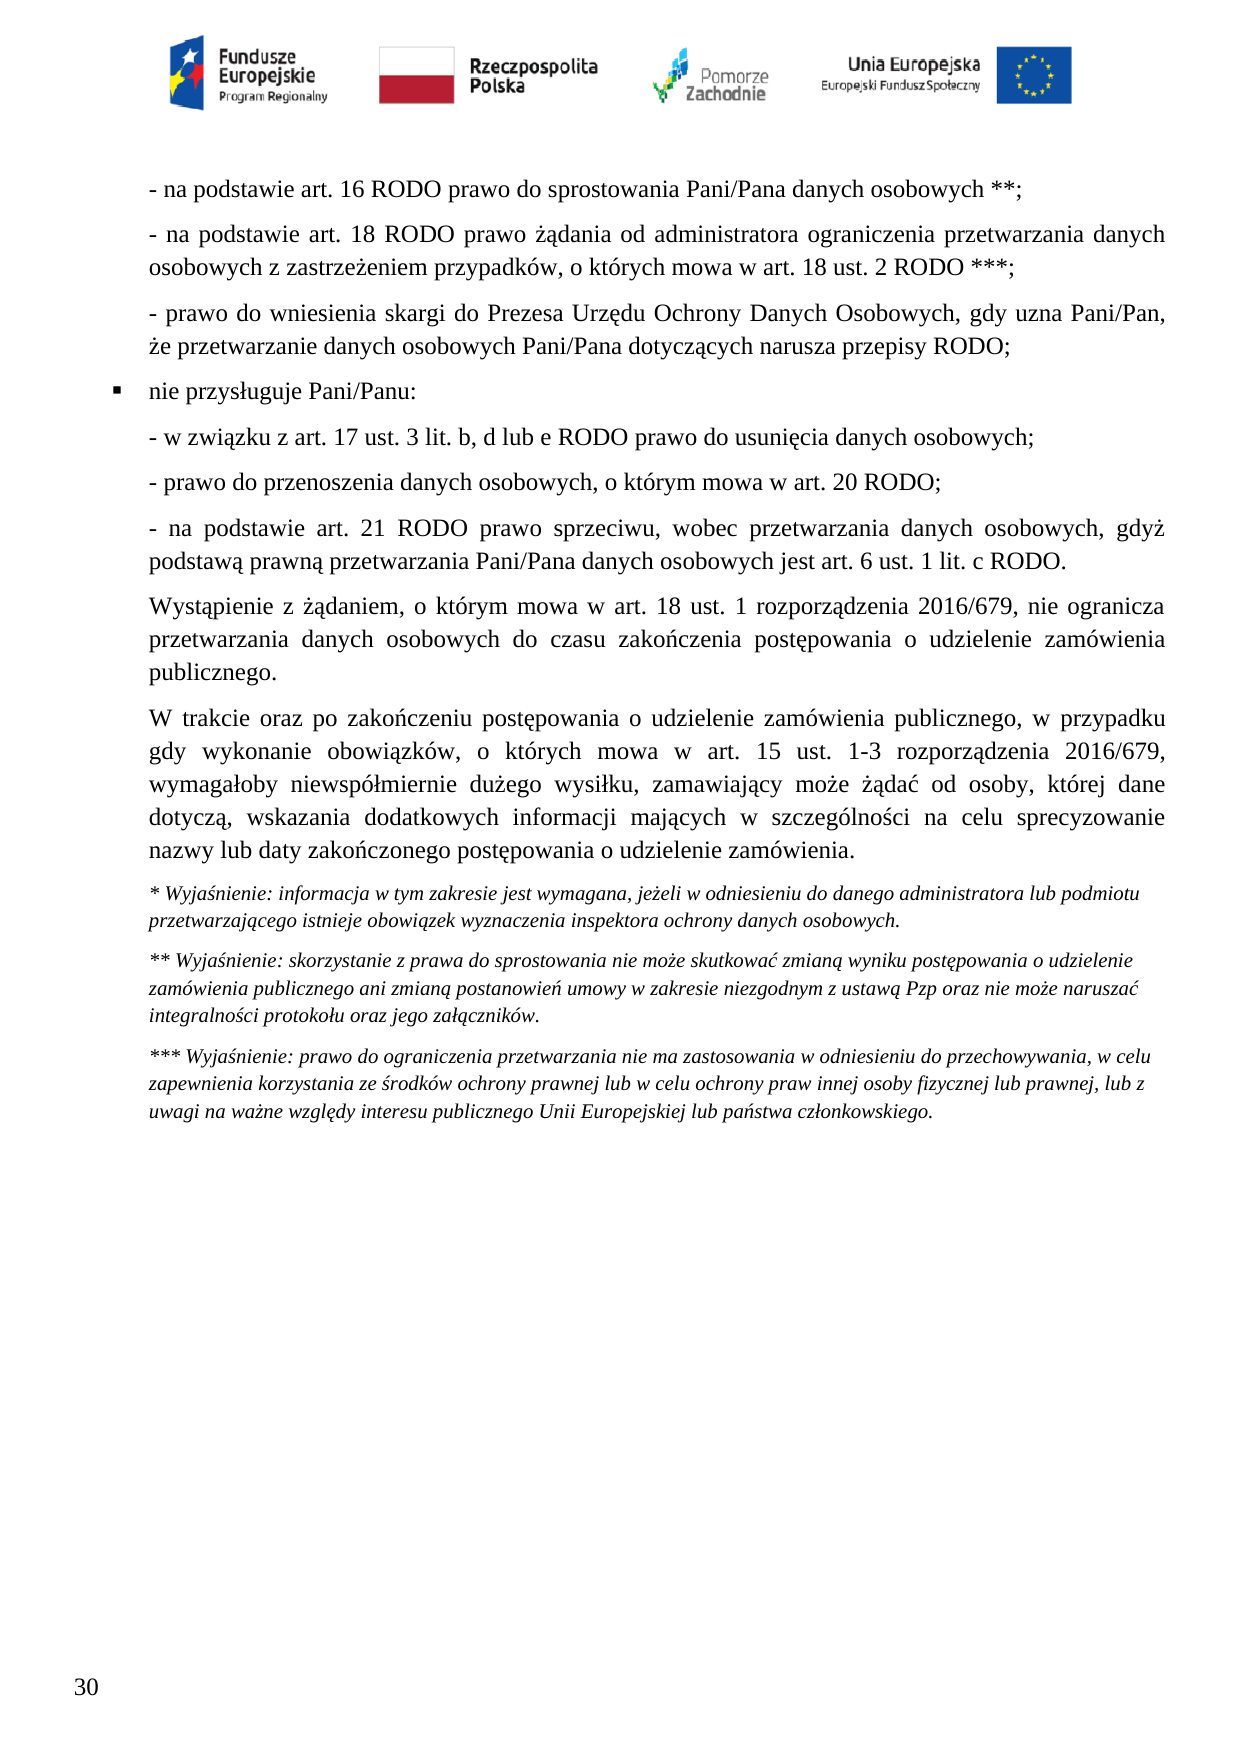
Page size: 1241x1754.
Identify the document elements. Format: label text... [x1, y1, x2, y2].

list W trakcie oraz po zakończeniu postępowania o udzielenie zamówienia publicznego, w przypadku gdy wykonanie obowiązków, o których mowa w art. 15 ust. 1-3 rozporządzenia 2016/679, wymagałoby niewspółmiernie dużego wysiłku, zamawiający może żądać od osoby, której dane dotyczą, wskazania dodatkowych informacji mających w szczególności na celu sprecyzowanie nazwy lub daty zakończonego postępowania o udzielenie zamówienia. [149, 703, 1166, 864]
list ** Wyjaśnienie: skorzystanie z prawa do sprostowania nie może skutkować zmianą wyniku postępowania o udzielenie zamówienia publicznego ani zmianą postanowień umowy w zakresie niezgodnym z ustawą Pzp oraz nie może naruszać integralności protokołu oraz jego załączników. [149, 948, 1166, 1027]
list *** Wyjaśnienie: prawo do ograniczenia przetwarzania nie ma zastosowania w odniesieniu do przechowywania, w celu zapewnienia korzystania ze środków ochrony prawnej lub w celu ochrony praw innej osoby fizycznej lub prawnej, lub z uwagi na ważne względy interesu publicznego Unii Europejskiej lub państwa członkowskiego. [149, 1043, 1166, 1123]
list - na podstawie art. 16 RODO prawo do sprostowania Pani/Pana danych osobowych **; [149, 174, 1166, 202]
list - w związku z art. 17 ust. 3 lit. b, d lub e RODO prawo do usunięcia danych osobowych; [149, 422, 1166, 451]
list Wystąpienie z żądaniem, o którym mowa w art. 18 ust. 1 rozporządzenia 2016/679, nie ogranicza przetwarzania danych osobowych do czasu zakończenia postępowania o udzielenie zamówienia publicznego. [149, 591, 1166, 686]
list - na podstawie art. 21 RODO prawo sprzeciwu, wobec przetwarzania danych osobowych, gdyż podstawą prawną przetwarzania Pani/Pana danych osobowych jest art. 6 ust. 1 lit. c RODO. [149, 513, 1166, 574]
list nie przysługuje Pani/Panu: [111, 376, 1166, 405]
picture [145, 14, 1095, 134]
list * Wyjaśnienie: informacja w tym zakresie jest wymagana, jeżeli w odniesieniu do danego administratora lub podmiotu przetwarzającego istnieje obowiązek wyznaczenia inspektora ochrony danych osobowych. [149, 881, 1166, 932]
list - na podstawie art. 18 RODO prawo żądania od administratora ograniczenia przetwarzania danych osobowych z zastrzeżeniem przypadków, o których mowa w art. 18 ust. 2 RODO ***; [149, 219, 1166, 281]
list - prawo do wniesienia skargi do Prezesa Urzędu Ochrony Danych Osobowych, gdy uzna Pani/Pan, że przetwarzanie danych osobowych Pani/Pana dotyczących narusza przepisy RODO; [149, 298, 1166, 359]
list - prawo do przenoszenia danych osobowych, o którym mowa w art. 20 RODO; [149, 467, 1166, 496]
